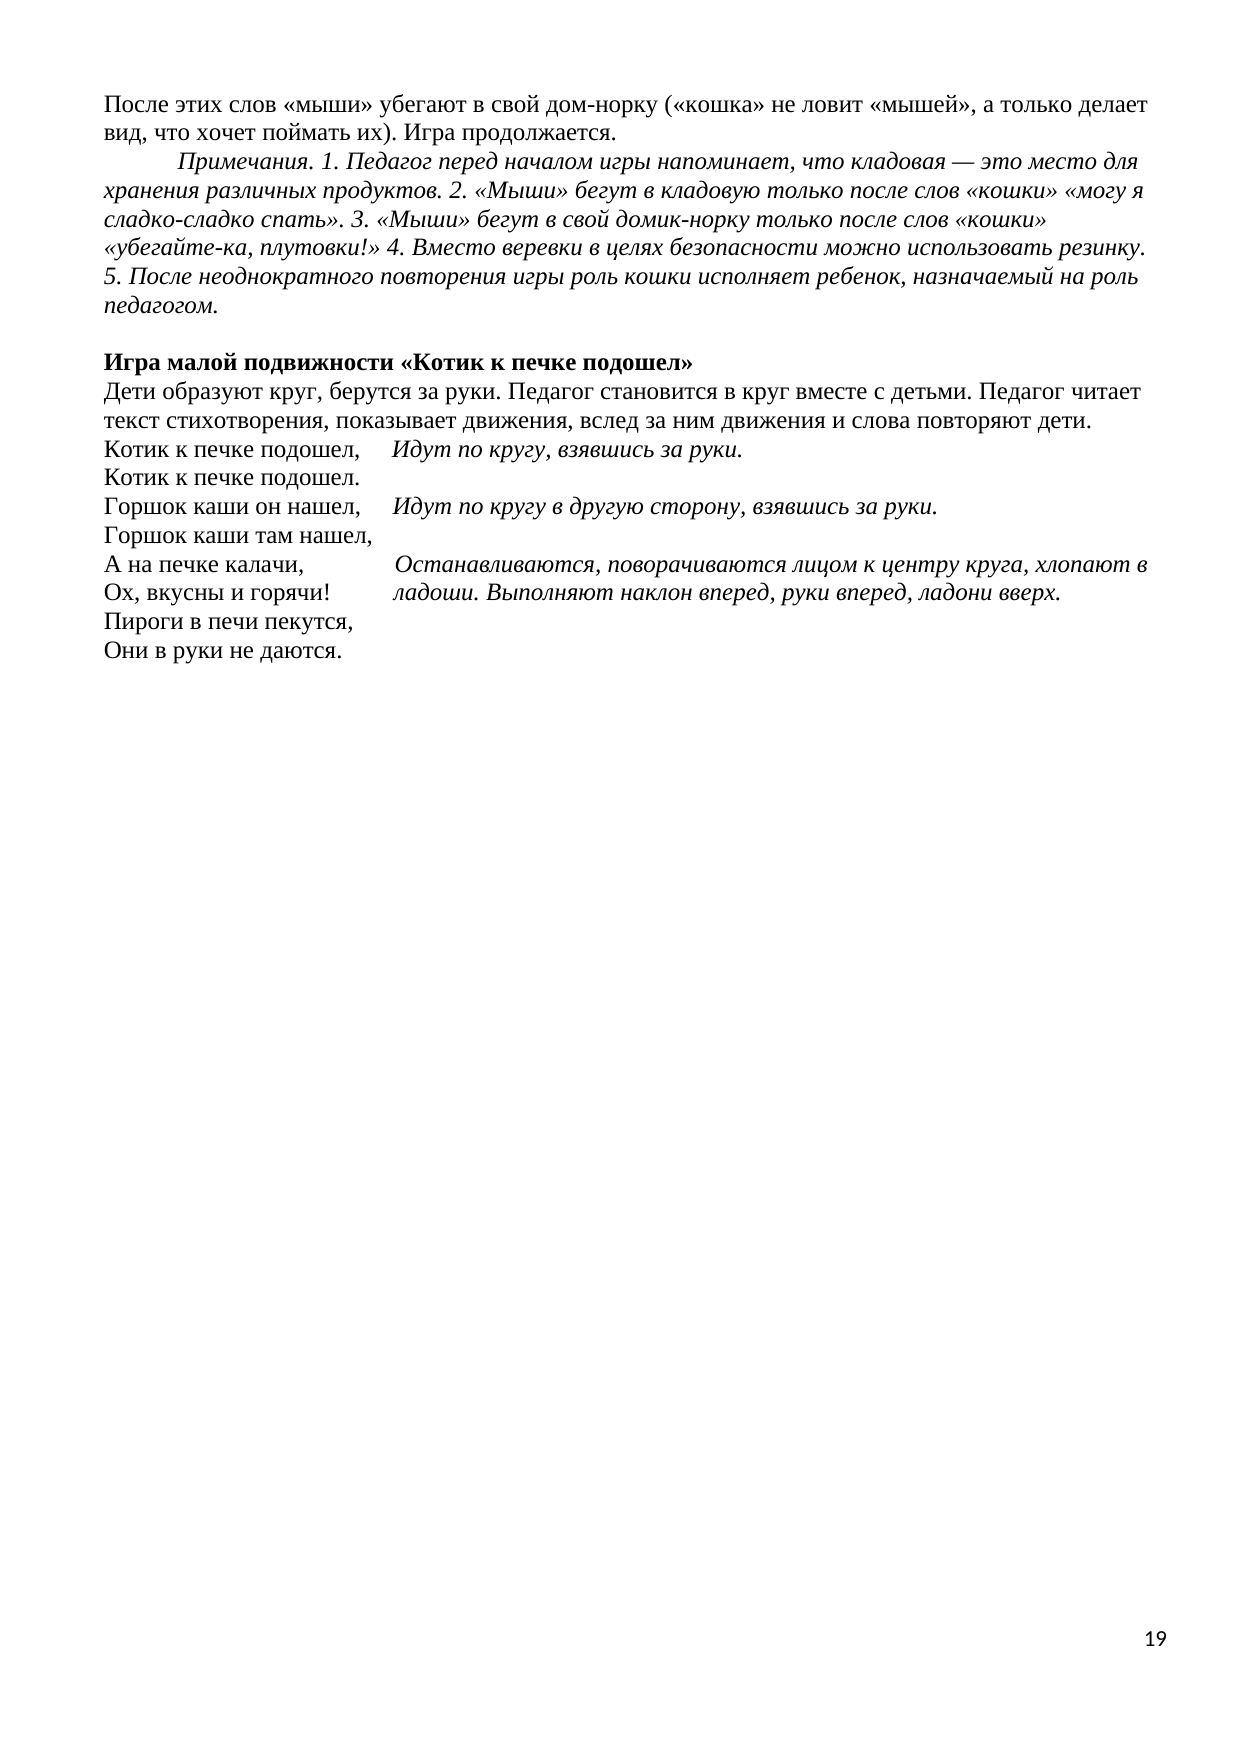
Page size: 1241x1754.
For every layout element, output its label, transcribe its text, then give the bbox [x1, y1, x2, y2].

text Дети образуют круг, берутся за руки. Педагог становится в круг вместе с детьми. Педагог читает текст стихотворения, показывает движения, вслед за ним движения и слова повторяют дети. [103, 376, 1167, 434]
text А на печке калачи, Останавливаются, поворачиваются лицом к центру круга, хлопают в [103, 549, 1167, 577]
text Горшок каши он нашел, Идут по кругу в другую сторону, взявшись за руки. [103, 491, 1167, 520]
text Горшок каши там нашел, [103, 520, 1167, 549]
text Они в руки не даются. [103, 635, 1167, 664]
text Игра малой подвижности «Котик к печке подошел» [103, 347, 1167, 376]
text Примечания. 1. Педагог перед началом игры напоминает, что кладовая — это место для хранения различных продуктов. 2. «Мыши» бегут в кладовую только после слов «кошки» «могу я сладко-сладко спать». 3. «Мыши» бегут в свой домик-норку только после слов «кошки» «убегайте-ка, плутовки!» 4. Вместо веревки в целях безопасности можно использовать резинку. 5. После неоднократного повторения игры роль кошки исполняет ребенок, назначаемый на роль педагогом. [103, 146, 1167, 319]
text После этих слов «мыши» убегают в свой дом-норку («кошка» не ловит «мышей», а только делает вид, что хочет поймать их). Игра продолжается. [103, 89, 1167, 146]
text Пироги в печи пекутся, [103, 606, 1167, 635]
text Ох, вкусны и горячи! ладоши. Выполняют наклон вперед, руки вперед, ладони вверх. [103, 577, 1167, 606]
text Котик к печке подошел, Идут по кругу, взявшись за руки. [103, 434, 1167, 462]
text Котик к печке подошел. [103, 462, 1167, 491]
